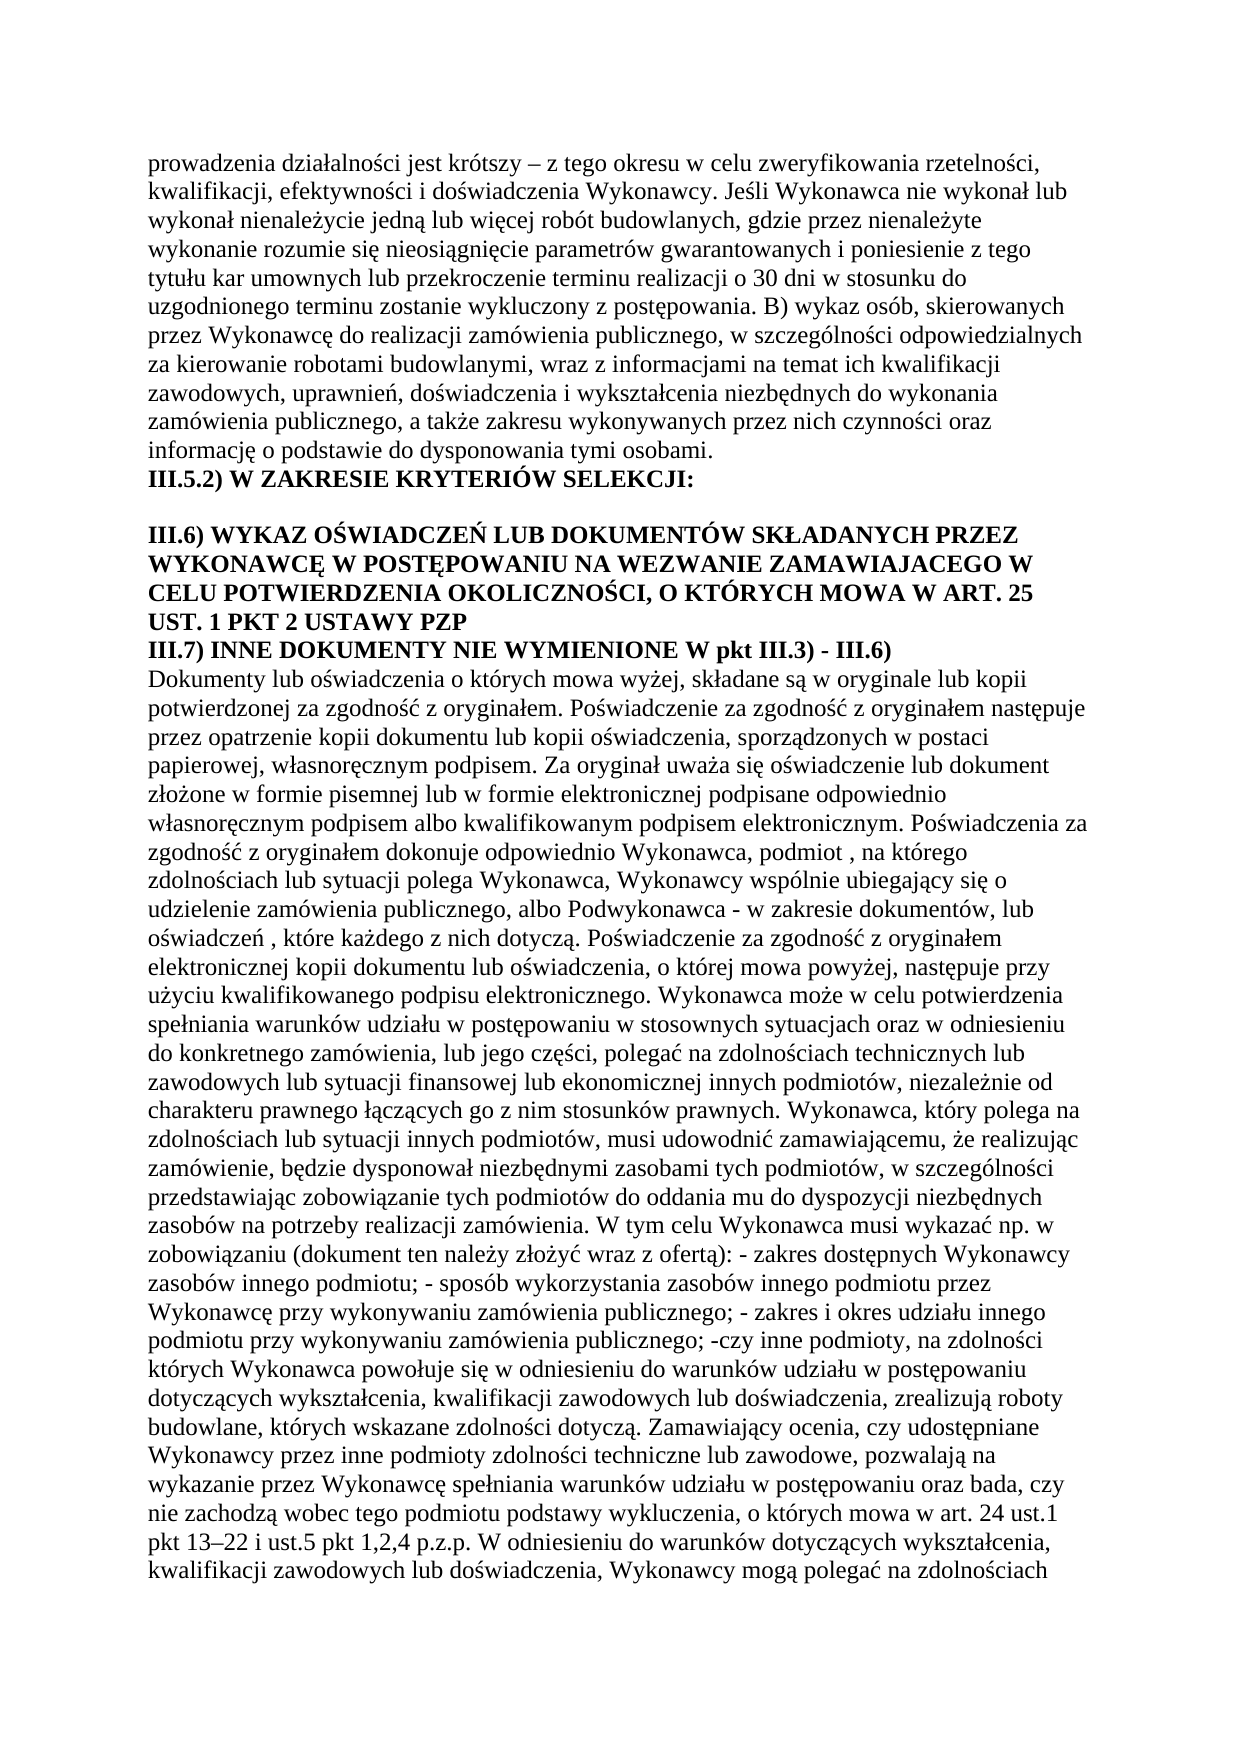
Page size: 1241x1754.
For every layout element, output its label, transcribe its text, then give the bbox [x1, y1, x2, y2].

text III.7) INNE DOKUMENTY NIE WYMIENIONE W pkt III.3) - III.6) [148, 636, 1093, 664]
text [148, 148, 1093, 521]
text III.6) WYKAZ OŚWIADCZEŃ LUB DOKUMENTÓW SKŁADANYCH PRZEZ WYKONAWCĘ W POSTĘPOWANIU NA WEZWANIE ZAMAWIAJACEGO W CELU POTWIERDZENIA OKOLICZNOŚCI, O KTÓRYCH MOWA W ART. 25 UST. 1 PKT 2 USTAWY PZP [148, 521, 1093, 636]
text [148, 664, 1093, 1584]
